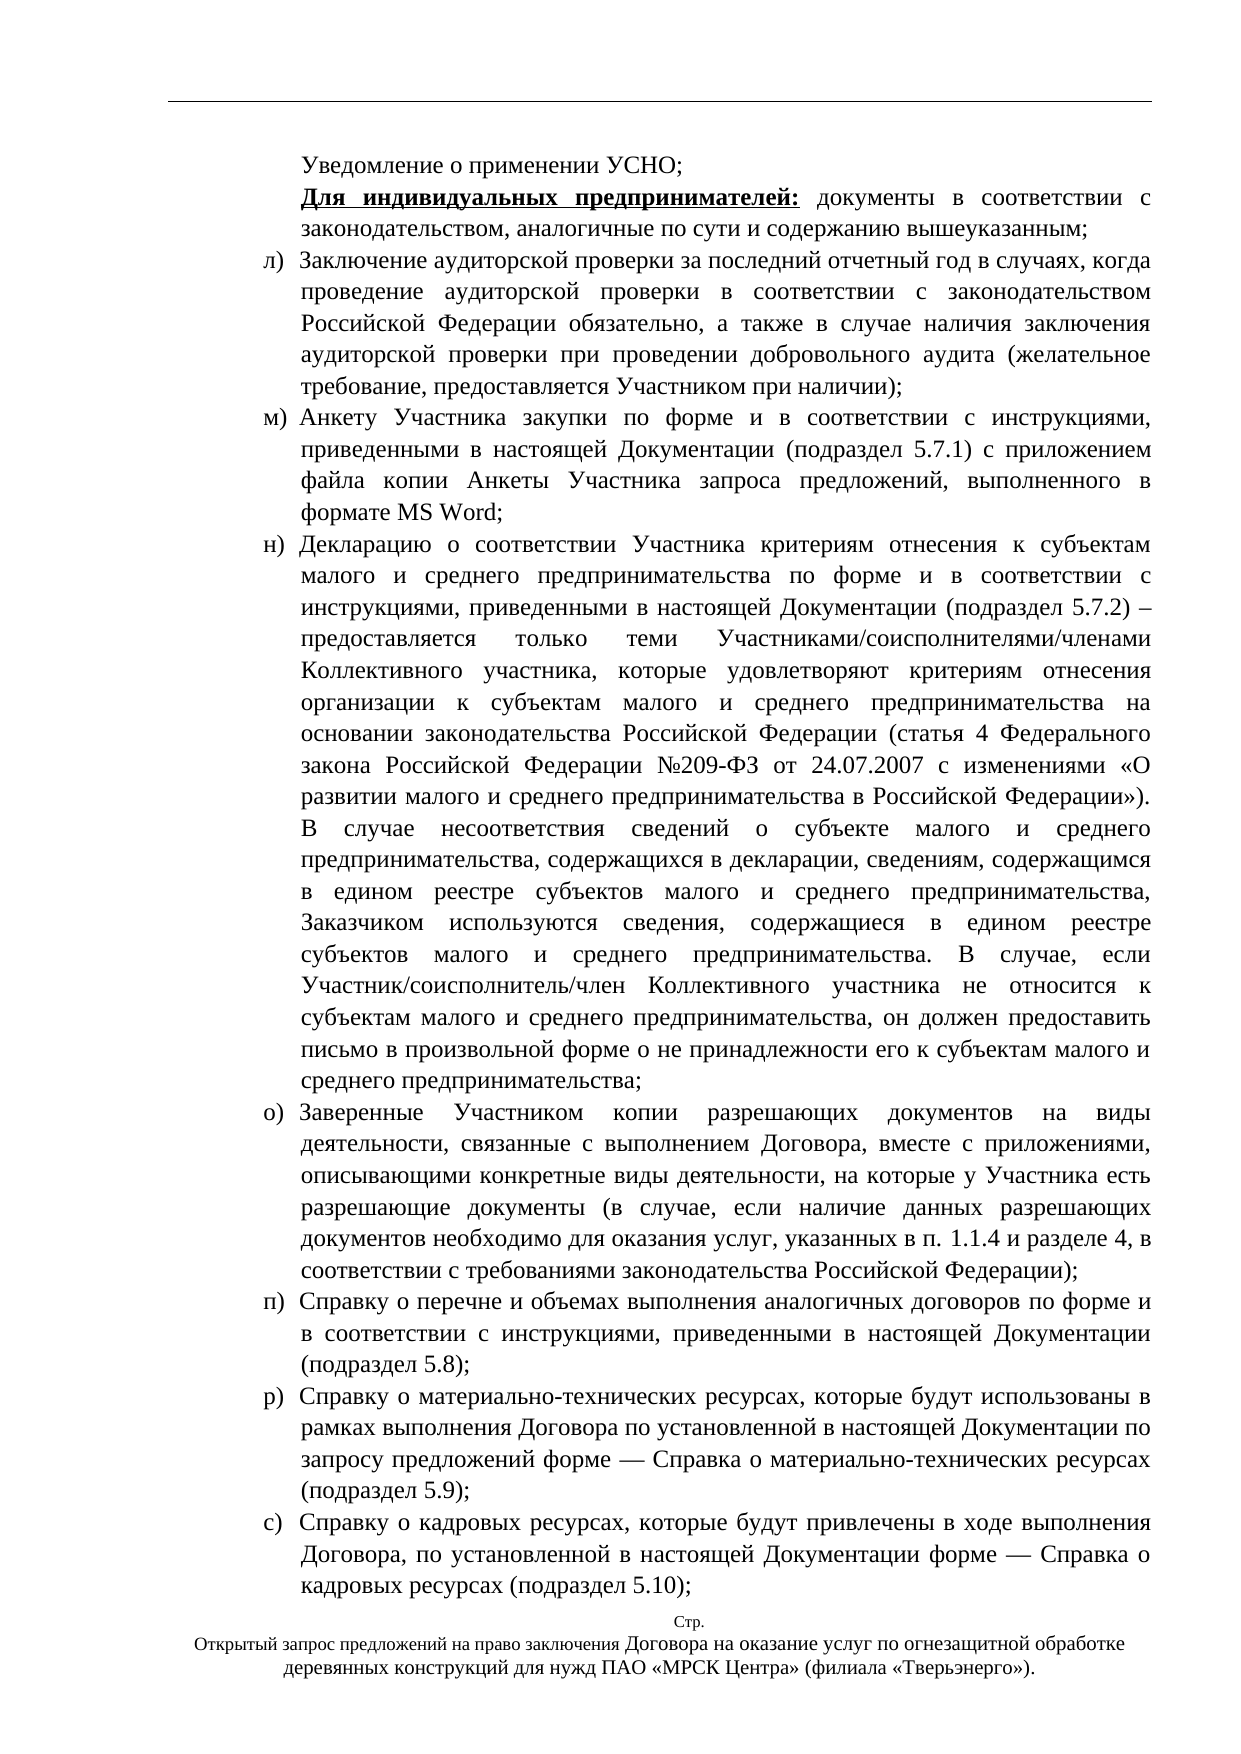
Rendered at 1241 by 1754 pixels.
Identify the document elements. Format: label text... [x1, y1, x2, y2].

list Справку о кадровых ресурсах, которые будут привлечены в ходе выполнения Договора, по установленной в настоящей Документации форме — Справка о кадровых ресурсах (подраздел 5.10); [263, 1507, 1152, 1599]
list Справку о перечне и объемах выполнения аналогичных договоров по форме и в соответствии с инструкциями, приведенными в настоящей Документации (подраздел 5.8); [263, 1286, 1152, 1378]
text Для индивидуальных предпринимателей: документы в соответствии с законодательством, аналогичные по сути и содержанию вышеуказанным; [301, 182, 1152, 242]
text Уведомление о применении УСНО; [301, 150, 1152, 179]
list Заверенные Участником копии разрешающих документов на виды деятельности, связанные с выполнением Договора, вместе с приложениями, описывающими конкретные виды деятельности, на которые у Участника есть разрешающие документы (в случае, если наличие данных разрешающих документов необходимо для оказания услуг, указанных в п. 1.1.4 и разделе 4, в соответствии с требованиями законодательства Российской Федерации); [263, 1097, 1152, 1283]
list Заключение аудиторской проверки за последний отчетный год в случаях, когда проведение аудиторской проверки в соответствии с законодательством Российской Федерации обязательно, а также в случае наличия заключения аудиторской проверки при проведении добровольного аудита (желательное требование, предоставляется Участником при наличии); [263, 245, 1152, 400]
list Анкету Участника закупки по форме и в соответствии с инструкциями, приведенными в настоящей Документации (подраздел 5.7.1) с приложением файла копии Анкеты Участника запроса предложений, выполненного в формате MS Word; [263, 402, 1152, 526]
list Декларацию о соответствии Участника критериям отнесения к субъектам малого и среднего предпринимательства по форме и в соответствии с инструкциями, приведенными в настоящей Документации (подраздел 5.7.2) – предоставляется только теми Участниками/соисполнителями/членами Коллективного участника, которые удовлетворяют критериям отнесения организации к субъектам малого и среднего предпринимательства на основании законодательства Российской Федерации (статья 4 Федерального закона Российской Федерации №209-ФЗ от 24.07.2007 с изменениями «О развитии малого и среднего предпринимательства в Российской Федерации»). В случае несоответствия сведений о субъекте малого и среднего предпринимательства, содержащихся в декларации, сведениям, содержащимся в едином реестре субъектов малого и среднего предпринимательства, Заказчиком используются сведения, содержащиеся в едином реестре субъектов малого и среднего предпринимательства. В случае, если Участник/соисполнитель/член Коллективного участника не относится к субъектам малого и среднего предпринимательства, он должен предоставить письмо в произвольной форме о не принадлежности его к субъектам малого и среднего предпринимательства; [263, 529, 1152, 1094]
list Справку о материально-технических ресурсах, которые будут использованы в рамках выполнения Договора по установленной в настоящей Документации по запросу предложений форме — Справка о материально-технических ресурсах (подраздел 5.9); [263, 1381, 1152, 1504]
